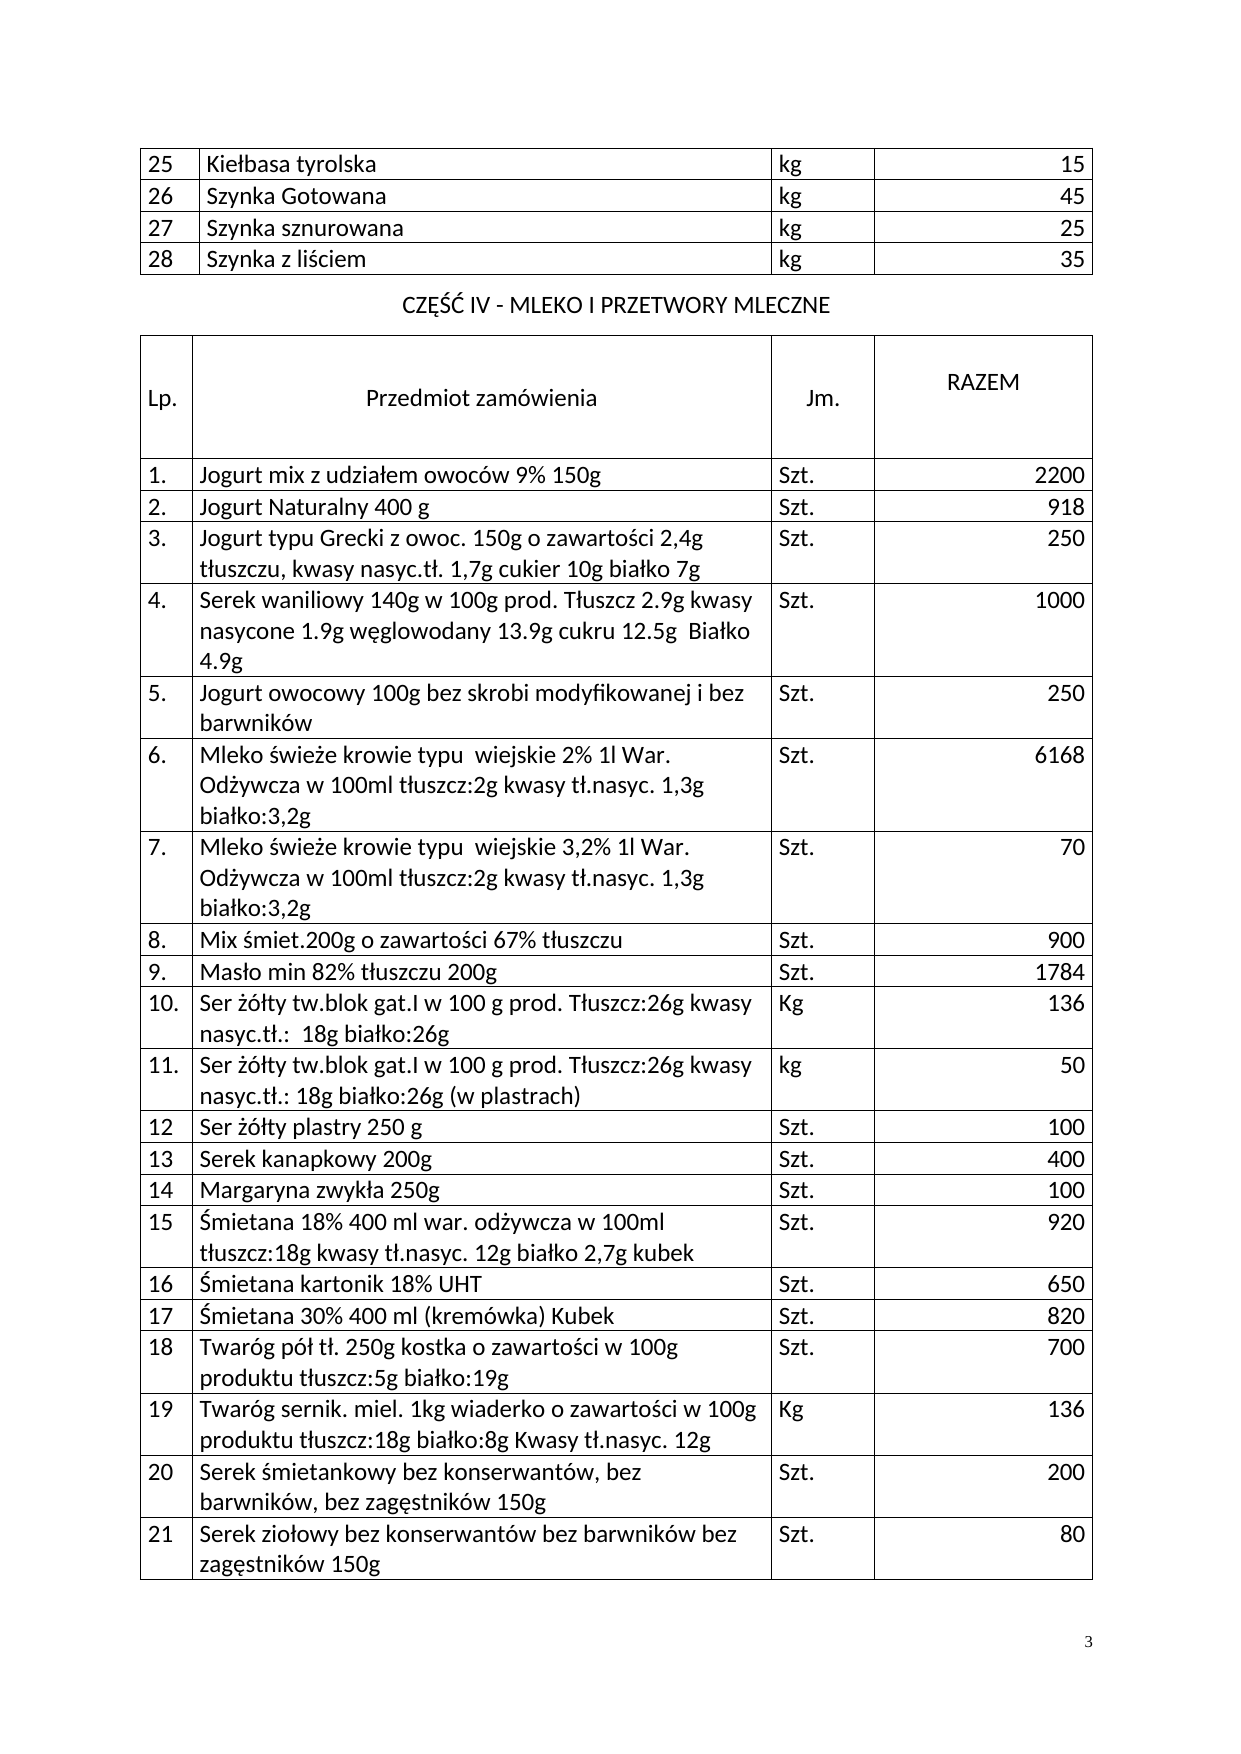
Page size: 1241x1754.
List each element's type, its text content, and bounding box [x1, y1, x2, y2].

table_cell 136 [875, 987, 1092, 1048]
table_cell 3. [141, 522, 192, 583]
table_cell 50 [875, 1049, 1092, 1110]
table_cell 16 [141, 1268, 192, 1299]
table_cell Szt. [772, 1111, 874, 1142]
table_cell 20 [141, 1456, 192, 1517]
table_cell 12 [141, 1111, 192, 1142]
table_cell 26 [141, 180, 199, 211]
table_cell Śmietana 30% 400 ml (kremówka) Kubek [193, 1300, 771, 1330]
table_cell 8. [141, 924, 192, 955]
table_cell Kg [772, 1394, 874, 1454]
table_cell 27 [141, 212, 199, 242]
table_cell Szt. [772, 1143, 874, 1173]
table_cell 250 [875, 677, 1092, 738]
table_cell 15 [141, 1206, 192, 1267]
table_cell kg [772, 212, 874, 242]
table_cell Serek waniliowy 140g w 100g prod. Tłuszcz 2.9g kwasy nasycone 1.9g węglowodany 13.9g cukru 12.5g Białko 4.9g [193, 584, 771, 676]
table_cell 21 [141, 1518, 192, 1579]
table_cell 70 [875, 832, 1092, 923]
table_cell 6. [141, 739, 192, 831]
table_cell 820 [875, 1300, 1092, 1330]
table_cell 4. [141, 584, 192, 676]
table_cell 18 [141, 1331, 192, 1392]
table_cell Margaryna zwykła 250g [193, 1175, 771, 1205]
table_cell Kg [772, 987, 874, 1048]
table_cell 6168 [875, 739, 1092, 831]
table_cell CZĘŚĆ IV - MLEKO I PRZETWORY MLECZNE [140, 275, 1092, 335]
table_cell kg [772, 149, 874, 179]
table_cell 400 [875, 1143, 1092, 1173]
table_cell 700 [875, 1331, 1092, 1392]
table_cell 80 [875, 1518, 1092, 1579]
table_cell 25 [875, 212, 1092, 242]
table_cell Szt. [772, 924, 874, 955]
table_cell Szynka sznurowana [200, 212, 771, 242]
table_cell Szt. [772, 739, 874, 831]
table_cell 7. [141, 832, 192, 923]
table_cell Szynka Gotowana [200, 180, 771, 211]
table_cell Szt. [772, 1175, 874, 1205]
table_cell Szt. [772, 459, 874, 489]
table_cell Szt. [772, 677, 874, 738]
table_cell RAZEM [875, 336, 1092, 426]
table_cell 100 [875, 1175, 1092, 1205]
table_cell 15 [875, 149, 1092, 179]
table_cell Szt. [772, 1206, 874, 1267]
table_cell 5. [141, 677, 192, 738]
table_cell Ser żółty plastry 250 g [193, 1111, 771, 1142]
table_cell Jogurt mix z udziałem owoców 9% 150g [193, 459, 771, 489]
table_cell Szt. [772, 584, 874, 676]
table_cell Szt. [772, 1518, 874, 1579]
table_cell kg [772, 243, 874, 274]
table_cell Serek kanapkowy 200g [193, 1143, 771, 1173]
table_cell 35 [875, 243, 1092, 274]
table_cell Kiełbasa tyrolska [200, 149, 771, 179]
table_cell Jogurt typu Grecki z owoc. 150g o zawartości 2,4g tłuszczu, kwasy nasyc.tł. 1,7g cukier 10g białko 7g [193, 522, 771, 583]
table_cell Szt. [772, 832, 874, 923]
table_cell Ser żółty tw.blok gat.I w 100 g prod. Tłuszcz:26g kwasy nasyc.tł.: 18g białko:26g (w plastrach) [193, 1049, 771, 1110]
table_cell 14 [141, 1175, 192, 1205]
table_cell Ser żółty tw.blok gat.I w 100 g prod. Tłuszcz:26g kwasy nasyc.tł.: 18g białko:26g [193, 987, 771, 1048]
table_cell Masło min 82% tłuszczu 200g [193, 956, 771, 986]
table_cell Mix śmiet.200g o zawartości 67% tłuszczu [193, 924, 771, 955]
table_cell Mleko świeże krowie typu wiejskie 3,2% 1l War. Odżywcza w 100ml tłuszcz:2g kwasy tł.nasyc. 1,3g białko:3,2g [193, 832, 771, 923]
table_cell 1784 [875, 956, 1092, 986]
table_cell Szt. [772, 1331, 874, 1392]
table_cell Jogurt Naturalny 400 g [193, 491, 771, 521]
table_cell 10. [141, 987, 192, 1048]
table_cell Szt. [772, 1268, 874, 1299]
table_cell Szt. [772, 1300, 874, 1330]
table_cell 11. [141, 1049, 192, 1110]
table_cell 17 [141, 1300, 192, 1330]
table_cell 9. [141, 956, 192, 986]
table_cell Twaróg pół tł. 250g kostka o zawartości w 100g produktu tłuszcz:5g białko:19g [193, 1331, 771, 1392]
table_cell Śmietana 18% 400 ml war. odżywcza w 100ml tłuszcz:18g kwasy tł.nasyc. 12g białko 2,7g kubek [193, 1206, 771, 1267]
table_cell Śmietana kartonik 18% UHT [193, 1268, 771, 1299]
table_cell Szt. [772, 491, 874, 521]
table_cell Przedmiot zamówienia [193, 336, 771, 458]
table_cell Serek ziołowy bez konserwantów bez barwników bez zagęstników 150g [193, 1518, 771, 1579]
table_cell [875, 426, 1092, 458]
table_cell 100 [875, 1111, 1092, 1142]
table_cell 28 [141, 243, 199, 274]
table_cell 900 [875, 924, 1092, 955]
table_cell 1000 [875, 584, 1092, 676]
table_cell Twaróg sernik. miel. 1kg wiaderko o zawartości w 100g produktu tłuszcz:18g białko:8g Kwasy tł.nasyc. 12g [193, 1394, 771, 1454]
table_cell 136 [875, 1394, 1092, 1454]
table_cell Serek śmietankowy bez konserwantów, bez barwników, bez zagęstników 150g [193, 1456, 771, 1517]
table_cell Szynka z liściem [200, 243, 771, 274]
table_cell 650 [875, 1268, 1092, 1299]
table_cell Szt. [772, 1456, 874, 1517]
table_cell 25 [141, 149, 199, 179]
table_cell 250 [875, 522, 1092, 583]
table_cell Jm. [772, 336, 874, 458]
table_cell Lp. [141, 336, 192, 458]
table_cell kg [772, 180, 874, 211]
table_cell 13 [141, 1143, 192, 1173]
table_cell Jogurt owocowy 100g bez skrobi modyfikowanej i bez barwników [193, 677, 771, 738]
table_cell 1. [141, 459, 192, 489]
table_cell Mleko świeże krowie typu wiejskie 2% 1l War. Odżywcza w 100ml tłuszcz:2g kwasy tł.nasyc. 1,3g białko:3,2g [193, 739, 771, 831]
table_cell 918 [875, 491, 1092, 521]
table_cell 45 [875, 180, 1092, 211]
table_cell Szt. [772, 522, 874, 583]
table_cell 19 [141, 1394, 192, 1454]
table_cell Szt. [772, 956, 874, 986]
table_cell kg [772, 1049, 874, 1110]
table_cell 2. [141, 491, 192, 521]
table_cell 920 [875, 1206, 1092, 1267]
table_cell 2200 [875, 459, 1092, 489]
table_cell 200 [875, 1456, 1092, 1517]
